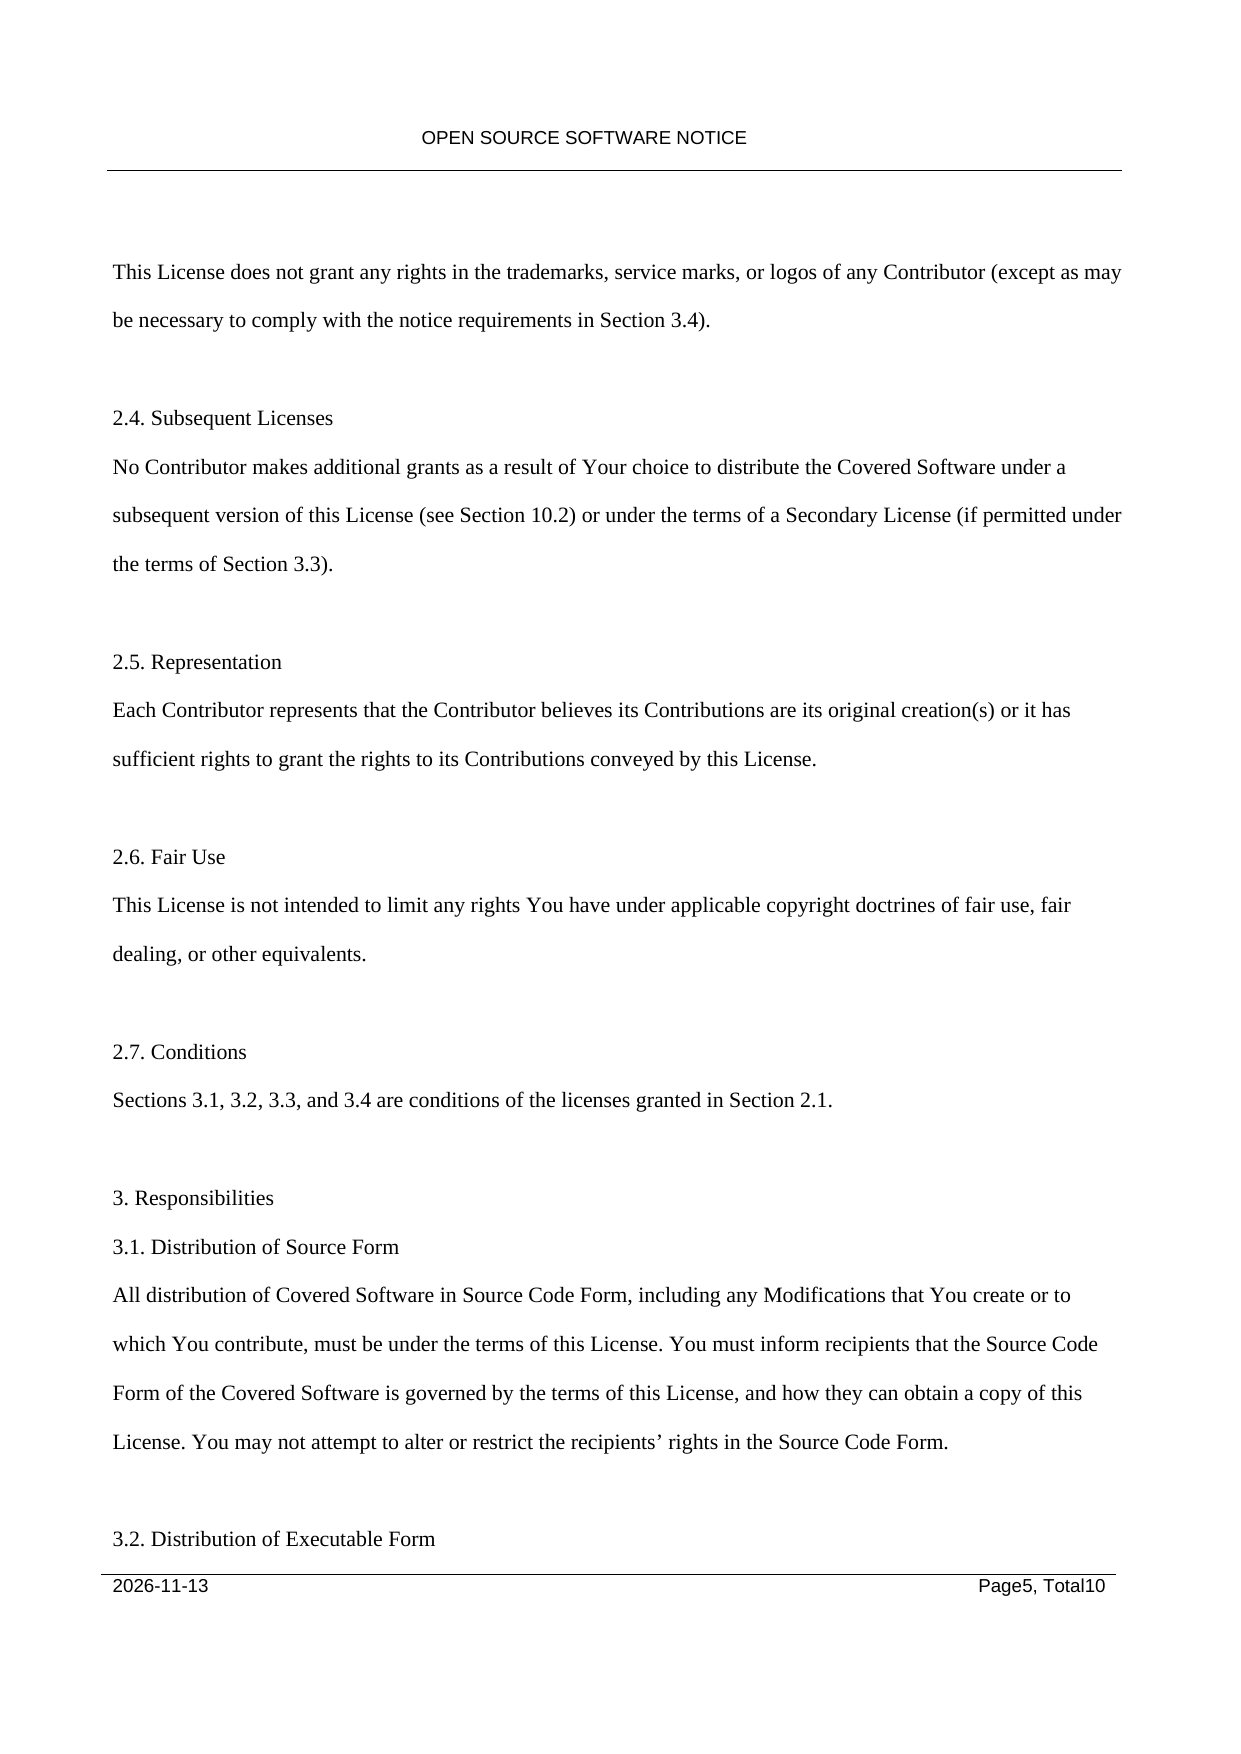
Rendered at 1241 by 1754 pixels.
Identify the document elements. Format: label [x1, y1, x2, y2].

text [112, 206, 1128, 1555]
